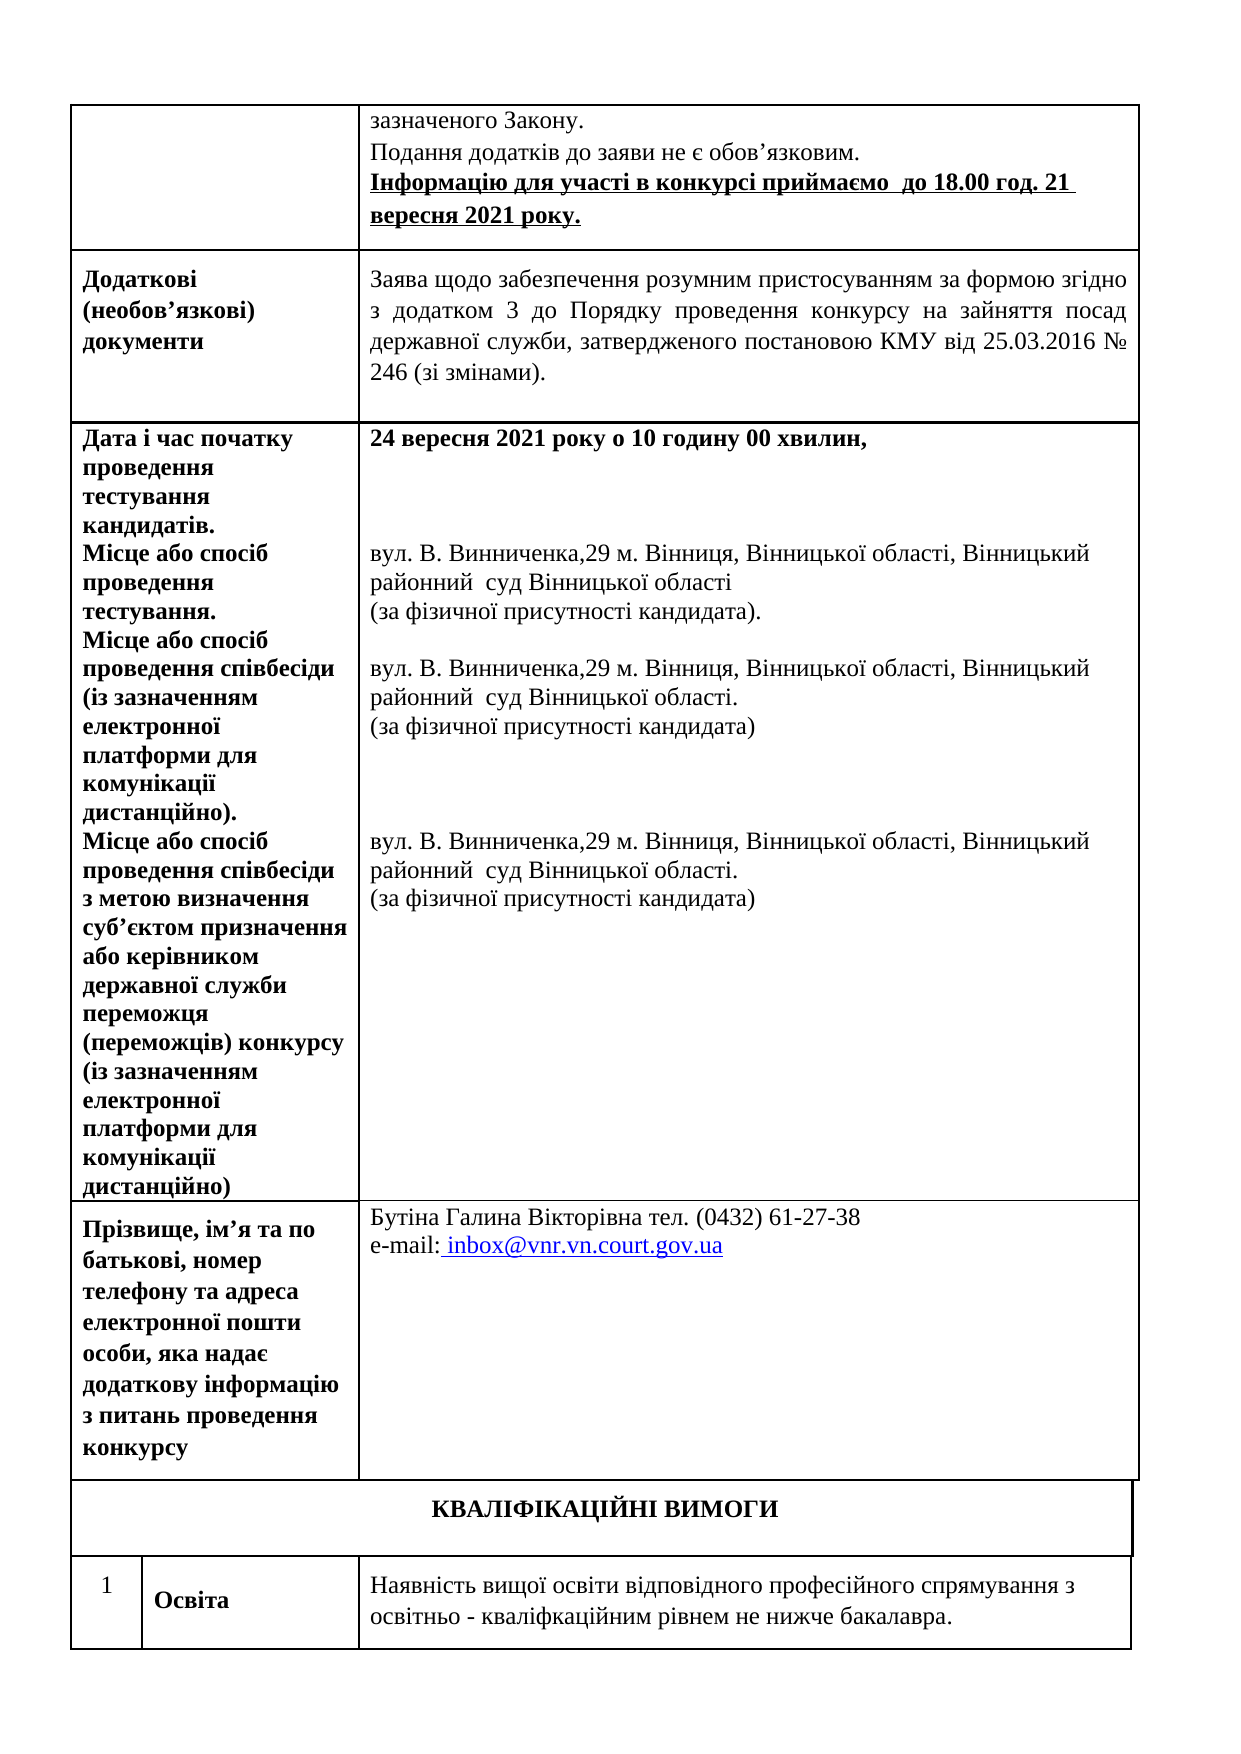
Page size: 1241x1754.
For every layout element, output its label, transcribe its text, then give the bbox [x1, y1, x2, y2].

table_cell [72, 106, 358, 249]
table_cell Дата і час початку проведення тестування кандидатів. Місце або спосіб проведення тестування. Місце або спосіб проведення співбесіди (із зазначенням електронної платформи для комунікації дистанційно). Місце або спосіб проведення співбесіди з метою визначення суб’єктом призначення або керівником державної служби переможця (переможців) конкурсу (із зазначенням електронної платформи для комунікації дистанційно) [72, 424, 358, 1200]
table_cell Наявність вищої освіти відповідного професійного спрямування з освітньо - кваліфкаційним рівнем не нижче бакалавра. [360, 1557, 1130, 1648]
table_cell Додаткові (необов’язкові) документи [72, 251, 358, 421]
table_cell Бутіна Галина Вікторівна тел. (0432) 61-27-38 e-mail: inbox@vnr.vn.court.gov.ua [360, 1201, 1138, 1479]
table_cell 24 вересня 2021 року о 10 годину 00 хвилин, вул. В. Винниченка,29 м. Вінниця, Вінницької області, Вінницький районний суд Вінницької області (за фізичної присутності кандидата). вул. В. Винниченка,29 м. Вінниця, Вінницької області, Вінницький районний суд Вінницької області. (за фізичної присутності кандидата) вул. В. Винниченка,29 м. Вінниця, Вінницької області, Вінницький районний суд Вінницької області. (за фізичної присутності кандидата) [360, 424, 1138, 1200]
table_cell 1 [72, 1557, 141, 1648]
table_cell Освіта [143, 1557, 358, 1648]
table_cell Прізвище, ім’я та по батькові, номер телефону та адреса електронної пошти особи, яка надає додаткову інформацію з питань проведення конкурсу [72, 1202, 358, 1479]
table_cell Заява щодо забезпечення розумним пристосуванням за формою згідно з додатком 3 до Порядку проведення конкурсу на зайняття посад державної служби, затвердженого постановою КМУ від 25.03.2016 № 246 (зі змінами). [360, 251, 1138, 421]
table_cell КВАЛІФІКАЦІЙНІ ВИМОГИ [72, 1481, 1131, 1555]
